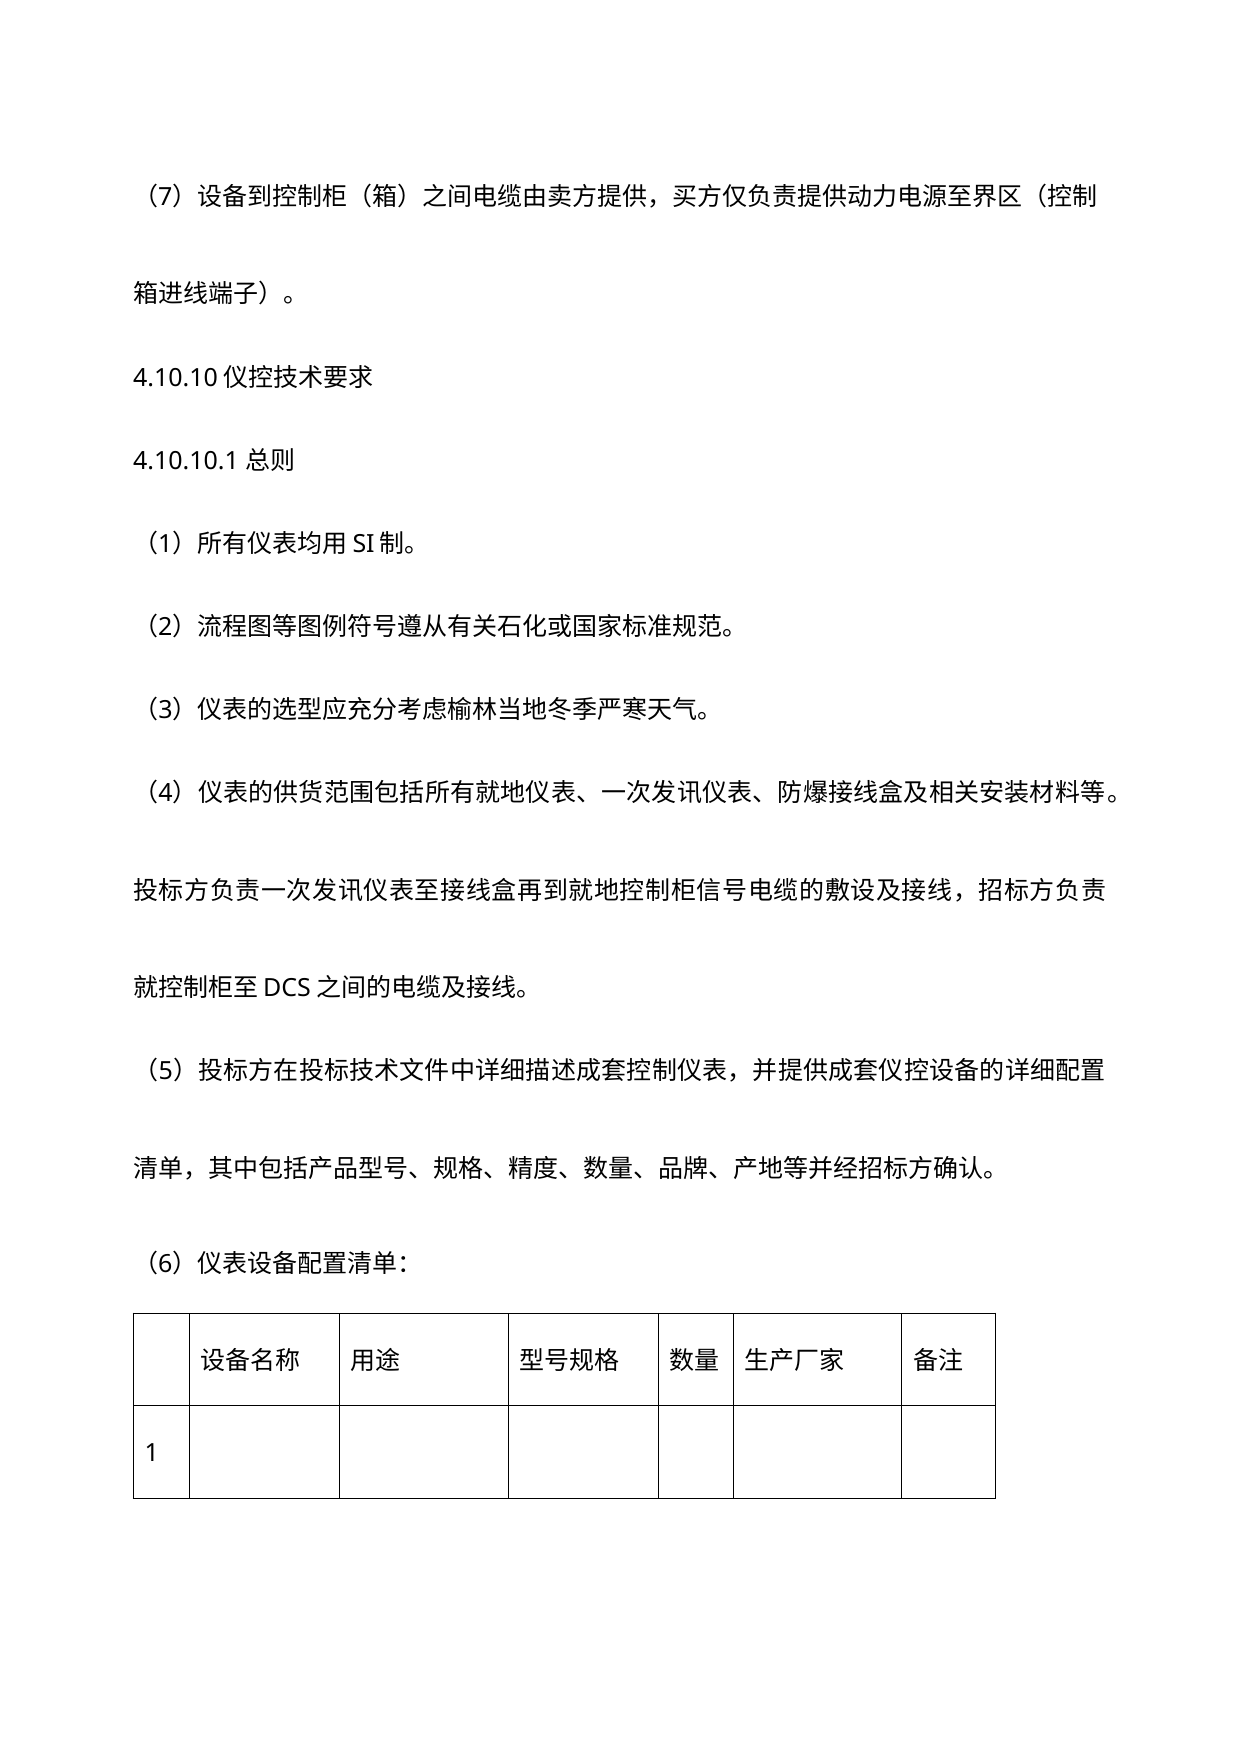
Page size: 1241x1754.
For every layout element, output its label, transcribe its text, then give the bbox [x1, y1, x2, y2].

table_header 数量 [659, 1314, 733, 1405]
text （4）仪表的供货范围包括所有就地仪表、一次发讯仪表、防爆接线盒及相关安装材料等。投标方负责一次发讯仪表至接线盒再到就地控制柜信号电缆的敷设及接线，招标方负责就控制柜至DCS之间的电缆及接线。 [133, 758, 1107, 1018]
table_cell [340, 1406, 508, 1498]
table_header 生产厂家 [734, 1314, 901, 1405]
table_cell [902, 1406, 995, 1498]
table_cell [190, 1406, 339, 1498]
table_header [134, 1314, 189, 1405]
table_cell [509, 1406, 658, 1498]
text （2）流程图等图例符号遵从有关石化或国家标准规范。 [133, 592, 1107, 657]
text （6）仪表设备配置清单： [133, 1229, 1107, 1294]
table_header 用途 [340, 1314, 508, 1405]
text 4.10.10.1 总则 [133, 426, 1107, 491]
table_cell [659, 1406, 733, 1498]
text （1）所有仪表均用SI制。 [133, 509, 1107, 574]
table_header 型号规格 [509, 1314, 658, 1405]
table_cell [734, 1406, 901, 1498]
text （3）仪表的选型应充分考虑榆林当地冬季严寒天气。 [133, 675, 1107, 740]
text （5）投标方在投标技术文件中详细描述成套控制仪表，并提供成套仪控设备的详细配置清单，其中包括产品型号、规格、精度、数量、品牌、产地等并经招标方确认。 [133, 1036, 1107, 1199]
text （7）设备到控制柜（箱）之间电缆由卖方提供，买方仅负责提供动力电源至界区（控制箱进线端子）。 [133, 162, 1107, 324]
table_header 备注 [902, 1314, 995, 1405]
text 4.10.10仪控技术要求 [133, 343, 1107, 408]
table_header 设备名称 [190, 1314, 339, 1405]
table_cell 1 [134, 1406, 189, 1498]
